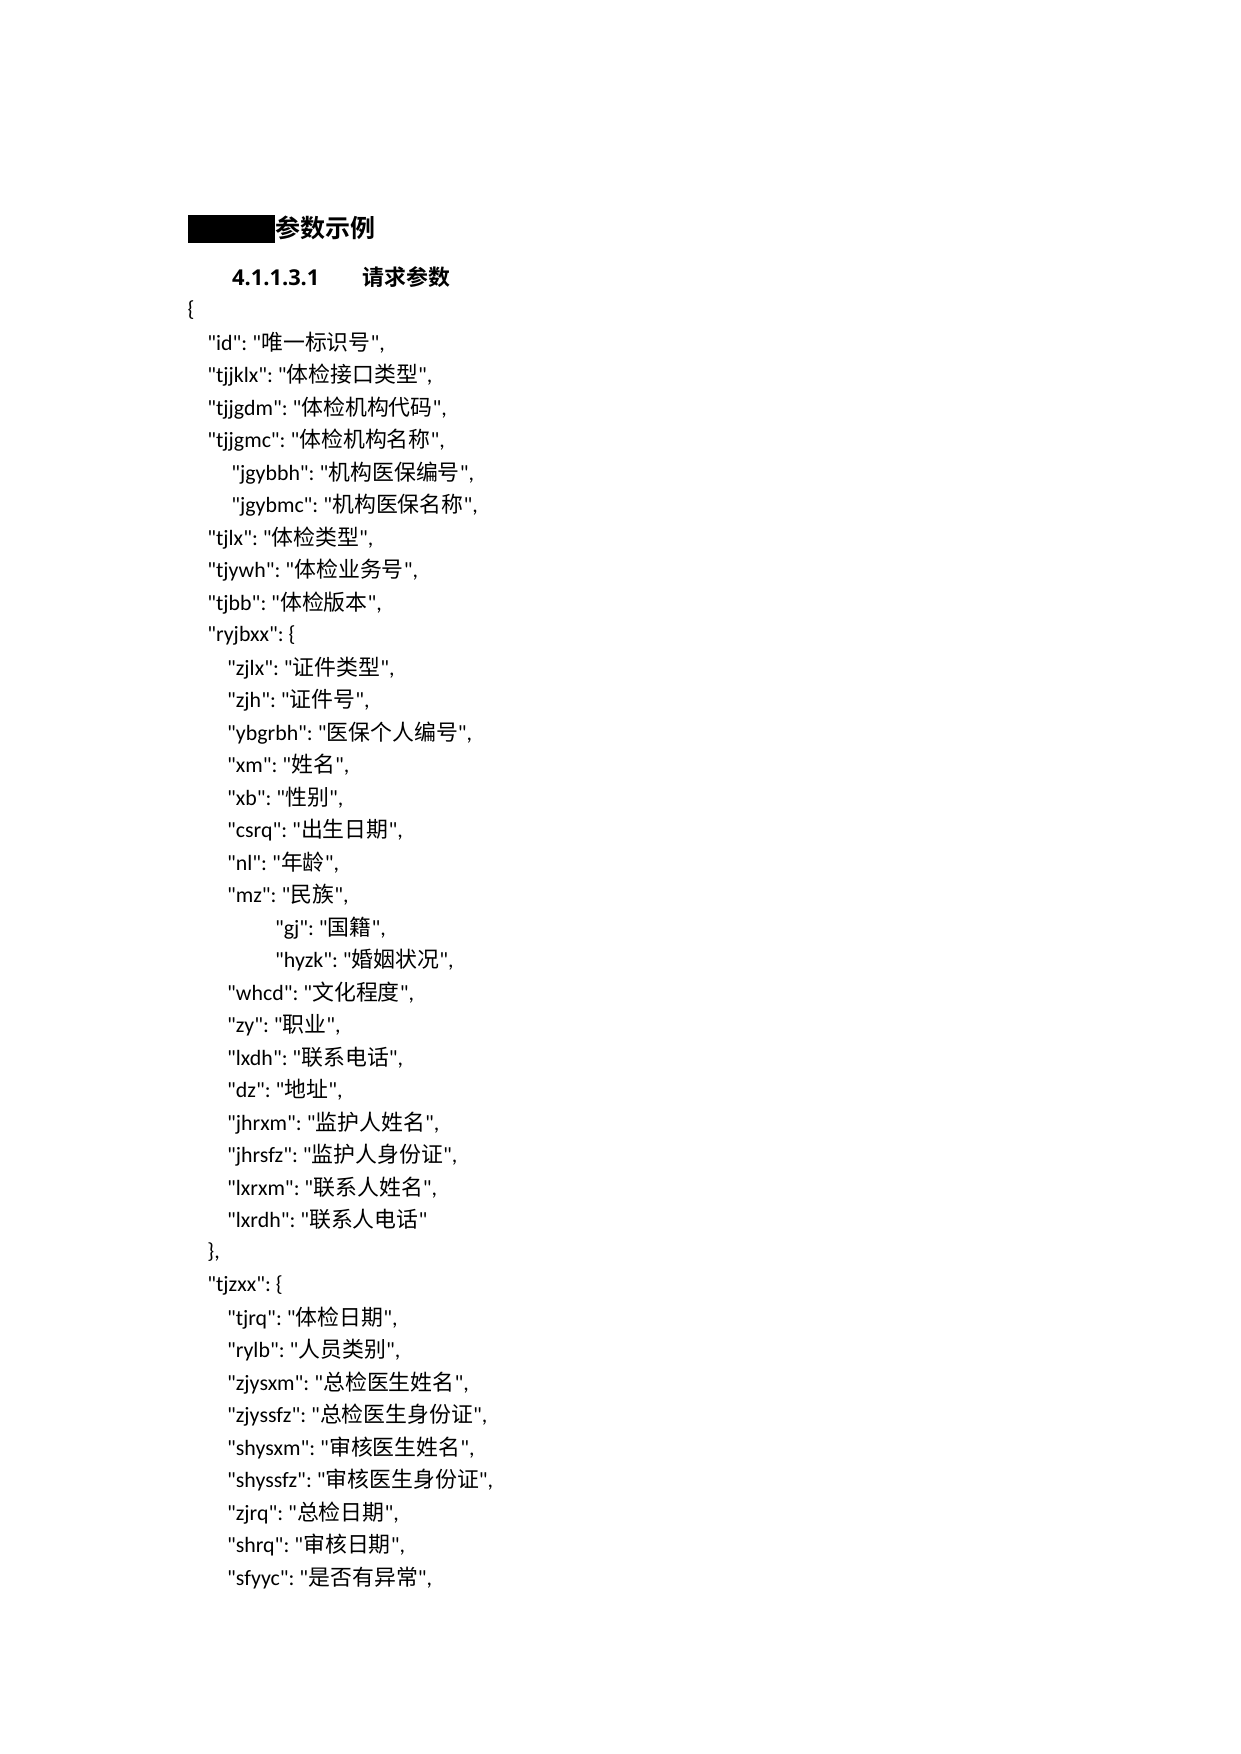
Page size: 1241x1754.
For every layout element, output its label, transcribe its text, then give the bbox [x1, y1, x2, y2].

text "mz": "民族", [187, 877, 1053, 909]
text "zy": "职业", [187, 1007, 1053, 1039]
text "tjlx": "体检类型", [187, 519, 1053, 552]
text "ybgrbh": "医保个人编号", [187, 714, 1053, 747]
text "nl": "年龄", [187, 844, 1053, 877]
text "rylb": "人员类别", [187, 1332, 1053, 1364]
text "ryjbxx": { [187, 617, 1053, 649]
text "shysxm": "审核医生姓名", [187, 1429, 1053, 1462]
text "tjrq": "体检日期", [187, 1299, 1053, 1332]
text }, [187, 1234, 1053, 1267]
text "zjysxm": "总检医生姓名", [187, 1364, 1053, 1397]
text "lxrdh": "联系人电话" [187, 1202, 1053, 1234]
text "tjzxx": { [187, 1267, 1053, 1299]
text "shrq": "审核日期", [187, 1527, 1053, 1559]
text "xm": "姓名", [187, 747, 1053, 779]
text "dz": "地址", [187, 1072, 1053, 1104]
text "zjh": "证件号", [187, 682, 1053, 714]
text { [187, 292, 1053, 324]
text "zjyssfz": "总检医生身份证", [187, 1397, 1053, 1429]
text "tjjgdm": "体检机构代码", [187, 389, 1053, 422]
text "tjjgmc": "体检机构名称", [187, 422, 1053, 454]
text "jgybmc": "机构医保名称", [187, 487, 1053, 519]
text "zjrq": "总检日期", [187, 1494, 1053, 1527]
subtitle 请求参数 [232, 259, 1053, 292]
text "id": "唯一标识号", [187, 324, 1053, 357]
text "tjywh": "体检业务号", [187, 552, 1053, 584]
text "shyssfz": "审核医生身份证", [187, 1462, 1053, 1494]
text "jhrxm": "监护人姓名", [187, 1104, 1053, 1137]
text "tjjklx": "体检接口类型", [187, 357, 1053, 389]
text "lxrxm": "联系人姓名", [187, 1169, 1053, 1202]
text "hyzk": "婚姻状况", [187, 942, 1053, 974]
text "csrq": "出生日期", [187, 812, 1053, 844]
text "lxdh": "联系电话", [187, 1039, 1053, 1072]
text "gj": "国籍", [187, 909, 1053, 942]
text "xb": "性别", [187, 779, 1053, 812]
text "whcd": "文化程度", [187, 974, 1053, 1007]
text "jgybbh": "机构医保编号", [187, 454, 1053, 487]
text "tjbb": "体检版本", [187, 584, 1053, 617]
text "zjlx": "证件类型", [187, 649, 1053, 682]
text "jhrsfz": "监护人身份证", [187, 1137, 1053, 1169]
subtitle 参数示例 [187, 194, 1053, 259]
text "sfyyc": "是否有异常", [187, 1559, 1053, 1592]
